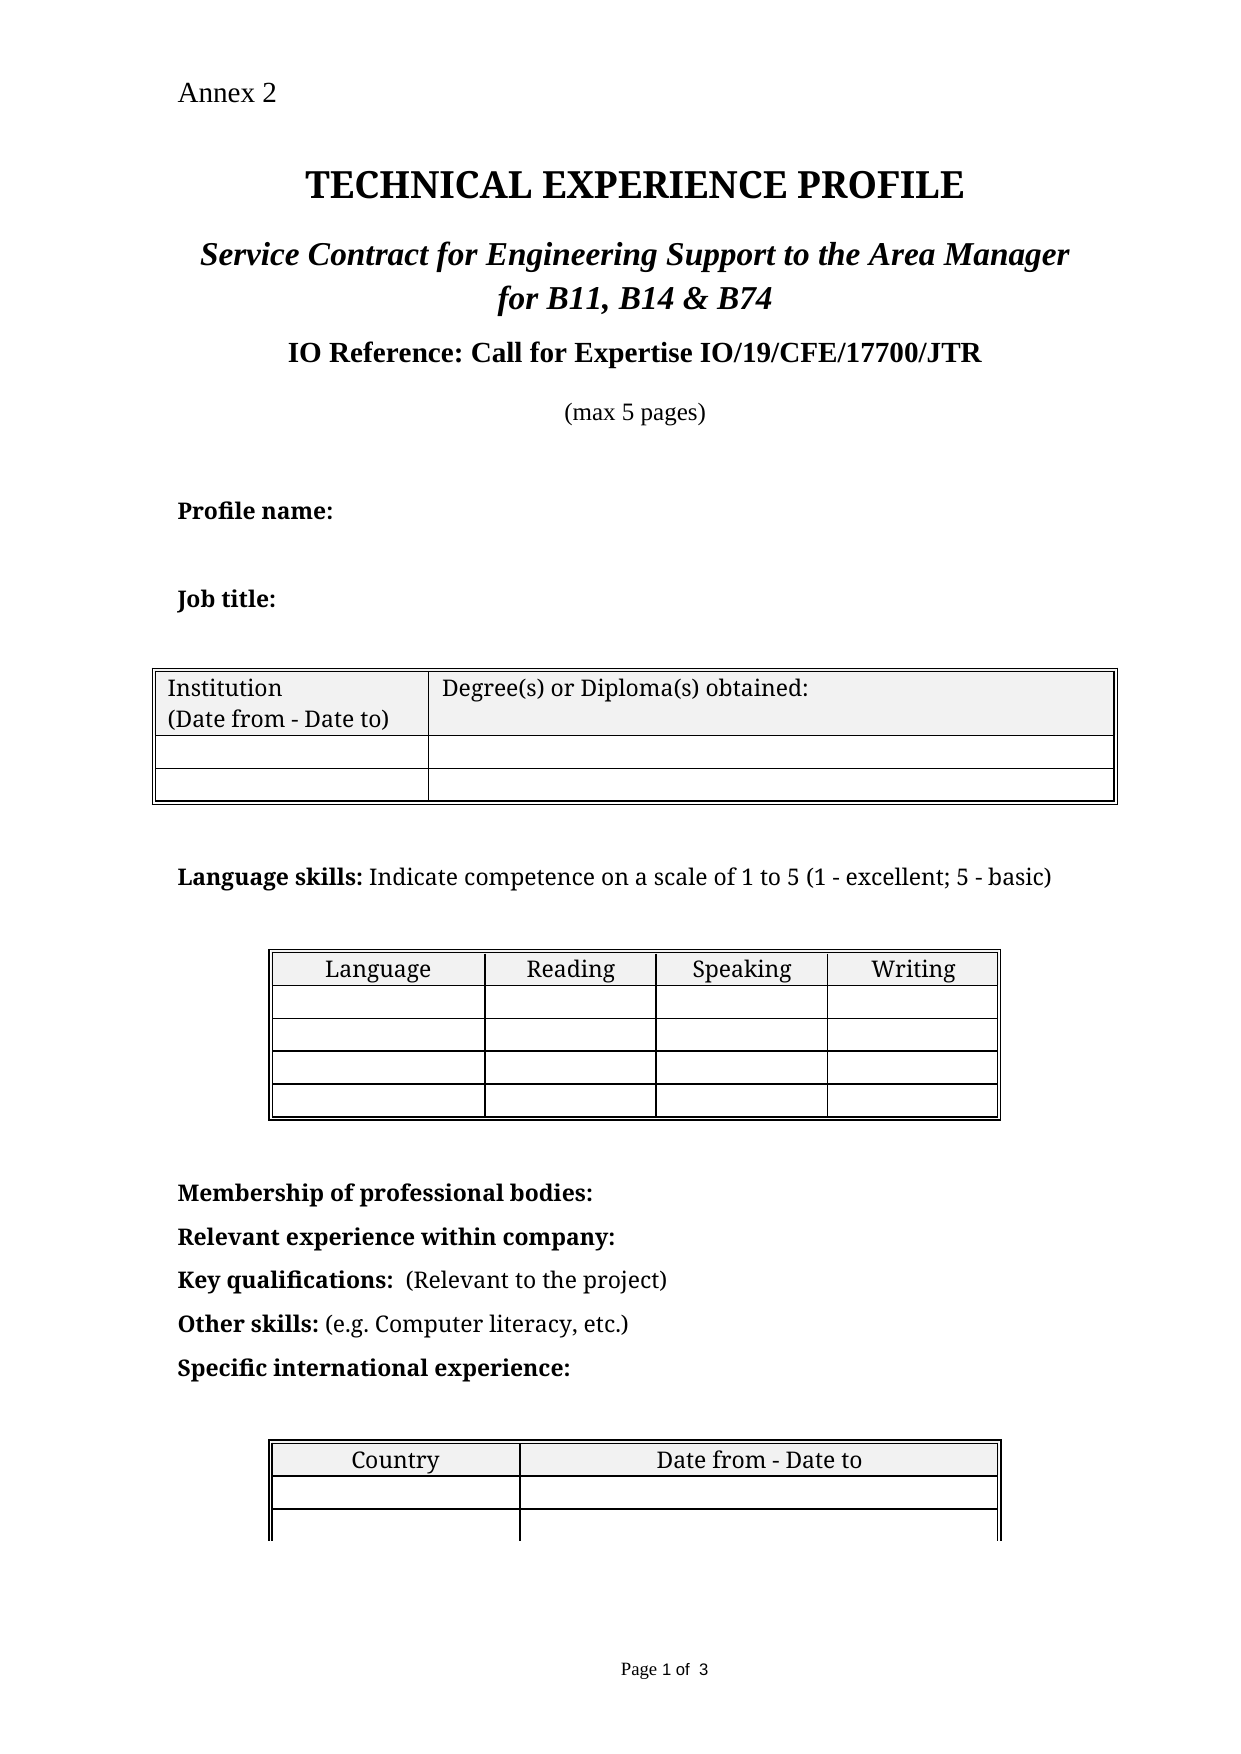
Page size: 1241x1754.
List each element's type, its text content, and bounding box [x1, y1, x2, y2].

table_cell [486, 986, 655, 1017]
table_cell [828, 1085, 997, 1116]
table_cell [828, 1052, 997, 1083]
table_cell [657, 1052, 827, 1083]
text Key qualifications: (Relevant to the project) [177, 1264, 1092, 1296]
table_header Writing [828, 953, 997, 985]
table_header Date from - Date to [521, 1444, 997, 1475]
table_cell [521, 1477, 997, 1508]
text Job title: [177, 582, 1092, 614]
table_cell [273, 1510, 519, 1541]
table_header [486, 953, 656, 985]
table_cell [657, 986, 827, 1017]
table_cell [486, 1019, 655, 1050]
table_cell [429, 736, 1113, 767]
table_cell [521, 1510, 997, 1541]
text Other skills: (e.g. Computer literacy, etc.) [177, 1308, 1092, 1339]
table_cell [486, 1085, 655, 1116]
text IO Reference: Call for Expertise IO/19/CFE/17700/JTR [177, 335, 1092, 369]
table_cell [828, 986, 997, 1017]
table_cell [273, 1019, 484, 1050]
table_cell [429, 769, 1113, 800]
table_header Degree(s) or Diploma(s) obtained: [429, 672, 1113, 735]
table_cell [156, 769, 428, 800]
table_cell [273, 986, 484, 1017]
table_cell [273, 1052, 484, 1083]
text Relevant experience within company: [177, 1221, 1092, 1252]
table_cell [828, 1019, 997, 1050]
text Specific international experience: [177, 1352, 1092, 1383]
text Profile name: [177, 495, 1092, 526]
text (max 5 pages) [177, 397, 1092, 426]
text Service Contract for Engineering Support to the Area Manager for B11, B14 & B74 [177, 234, 1092, 317]
title Technical Experience profile [177, 158, 1092, 209]
table_header Country [273, 1444, 519, 1475]
table_cell [156, 736, 428, 767]
table_cell [657, 1085, 827, 1116]
table_header Institution (Date from - Date to) [156, 672, 428, 735]
text Membership of professional bodies: [177, 1177, 1092, 1208]
table_cell [486, 1052, 655, 1083]
table_header Language [273, 953, 485, 985]
table_cell [657, 1019, 827, 1050]
table_cell [273, 1085, 484, 1116]
table_header Speaking [657, 953, 827, 985]
table_cell [273, 1477, 519, 1508]
text Language skills: Indicate competence on a scale of 1 to 5 (1 - excellent; 5 - basic) [177, 861, 1092, 892]
